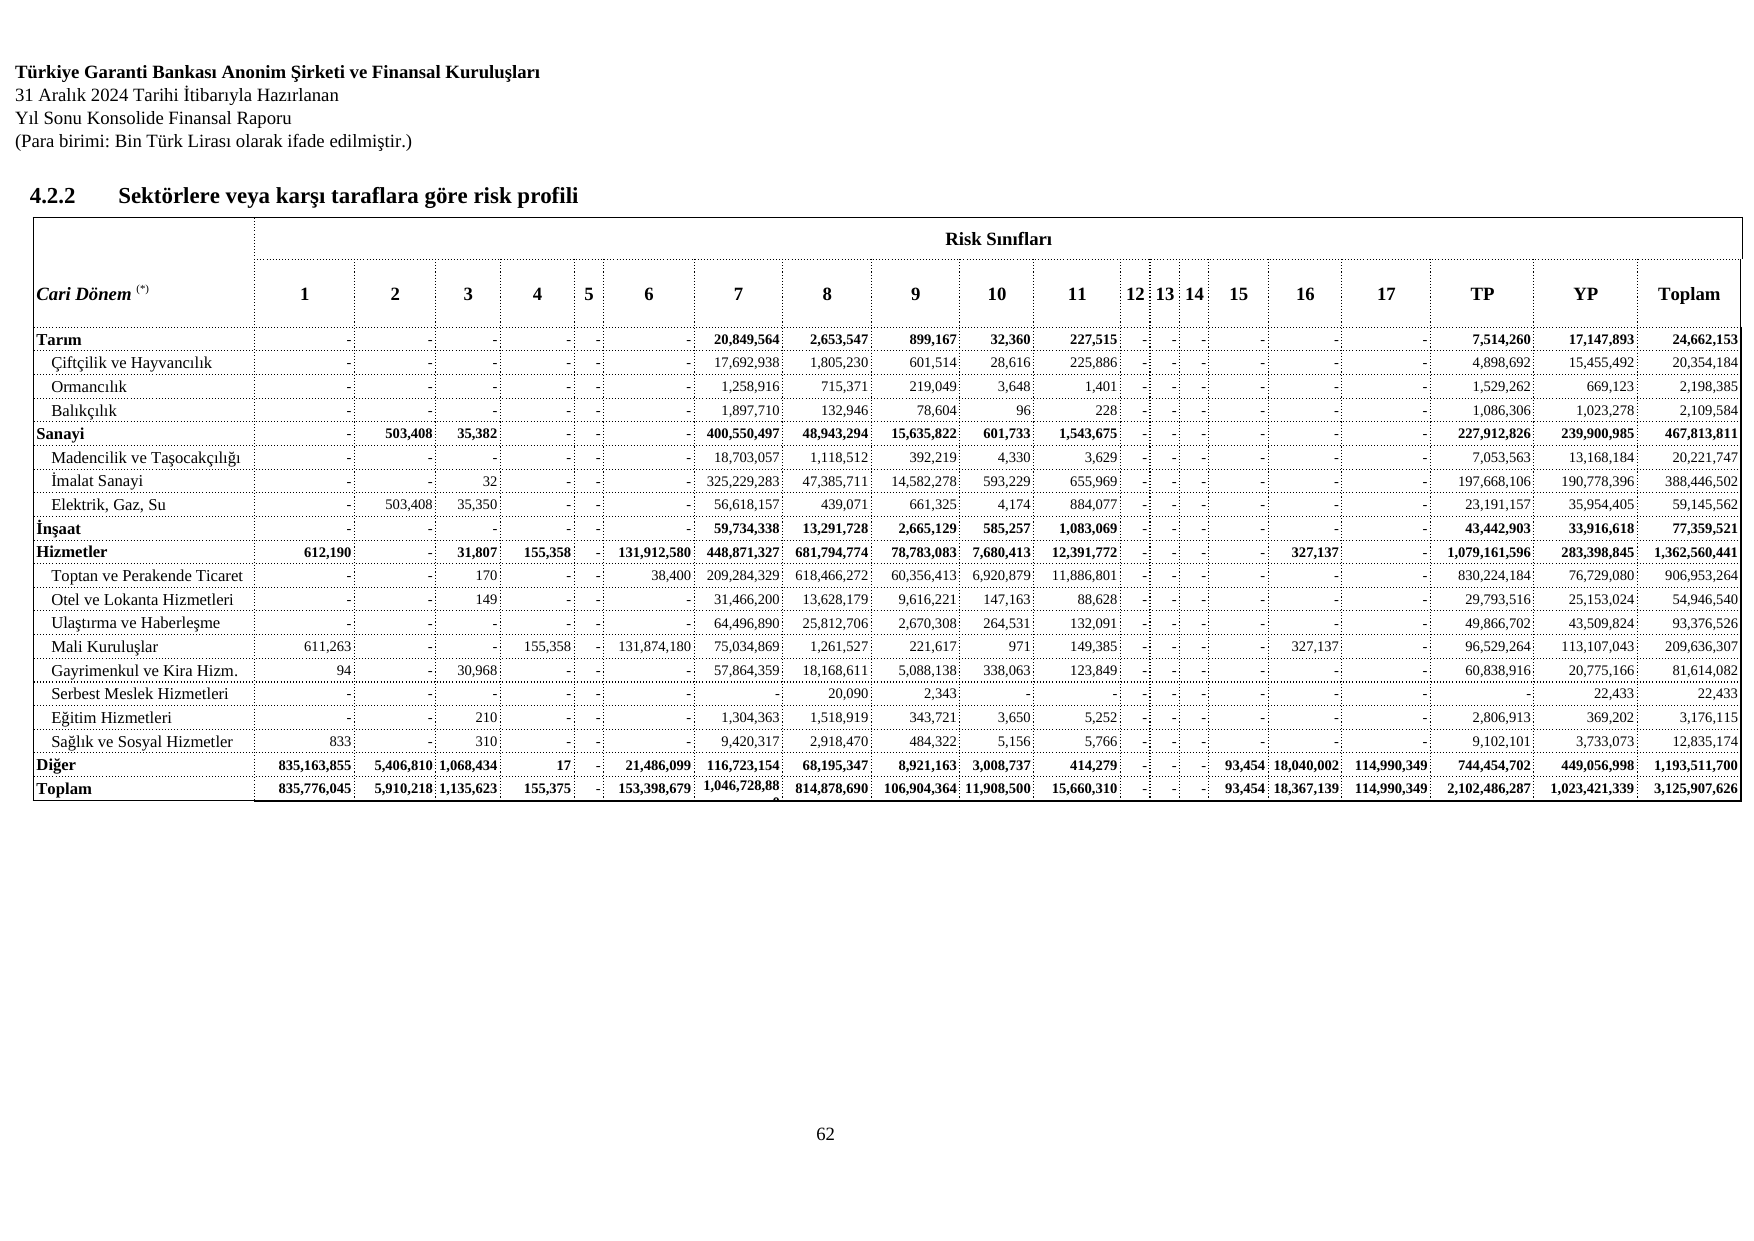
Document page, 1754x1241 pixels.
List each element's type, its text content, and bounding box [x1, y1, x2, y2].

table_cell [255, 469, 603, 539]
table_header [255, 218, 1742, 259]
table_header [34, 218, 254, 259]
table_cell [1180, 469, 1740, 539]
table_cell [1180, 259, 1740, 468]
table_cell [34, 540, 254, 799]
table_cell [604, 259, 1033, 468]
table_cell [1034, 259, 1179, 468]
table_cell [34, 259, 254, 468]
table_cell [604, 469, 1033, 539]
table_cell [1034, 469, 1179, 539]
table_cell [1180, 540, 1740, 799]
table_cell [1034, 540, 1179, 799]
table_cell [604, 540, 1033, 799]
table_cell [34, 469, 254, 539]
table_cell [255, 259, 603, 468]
text 4.2.2 Sektörlere veya karşı taraflara göre risk profili [29, 186, 1591, 208]
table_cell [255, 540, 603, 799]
